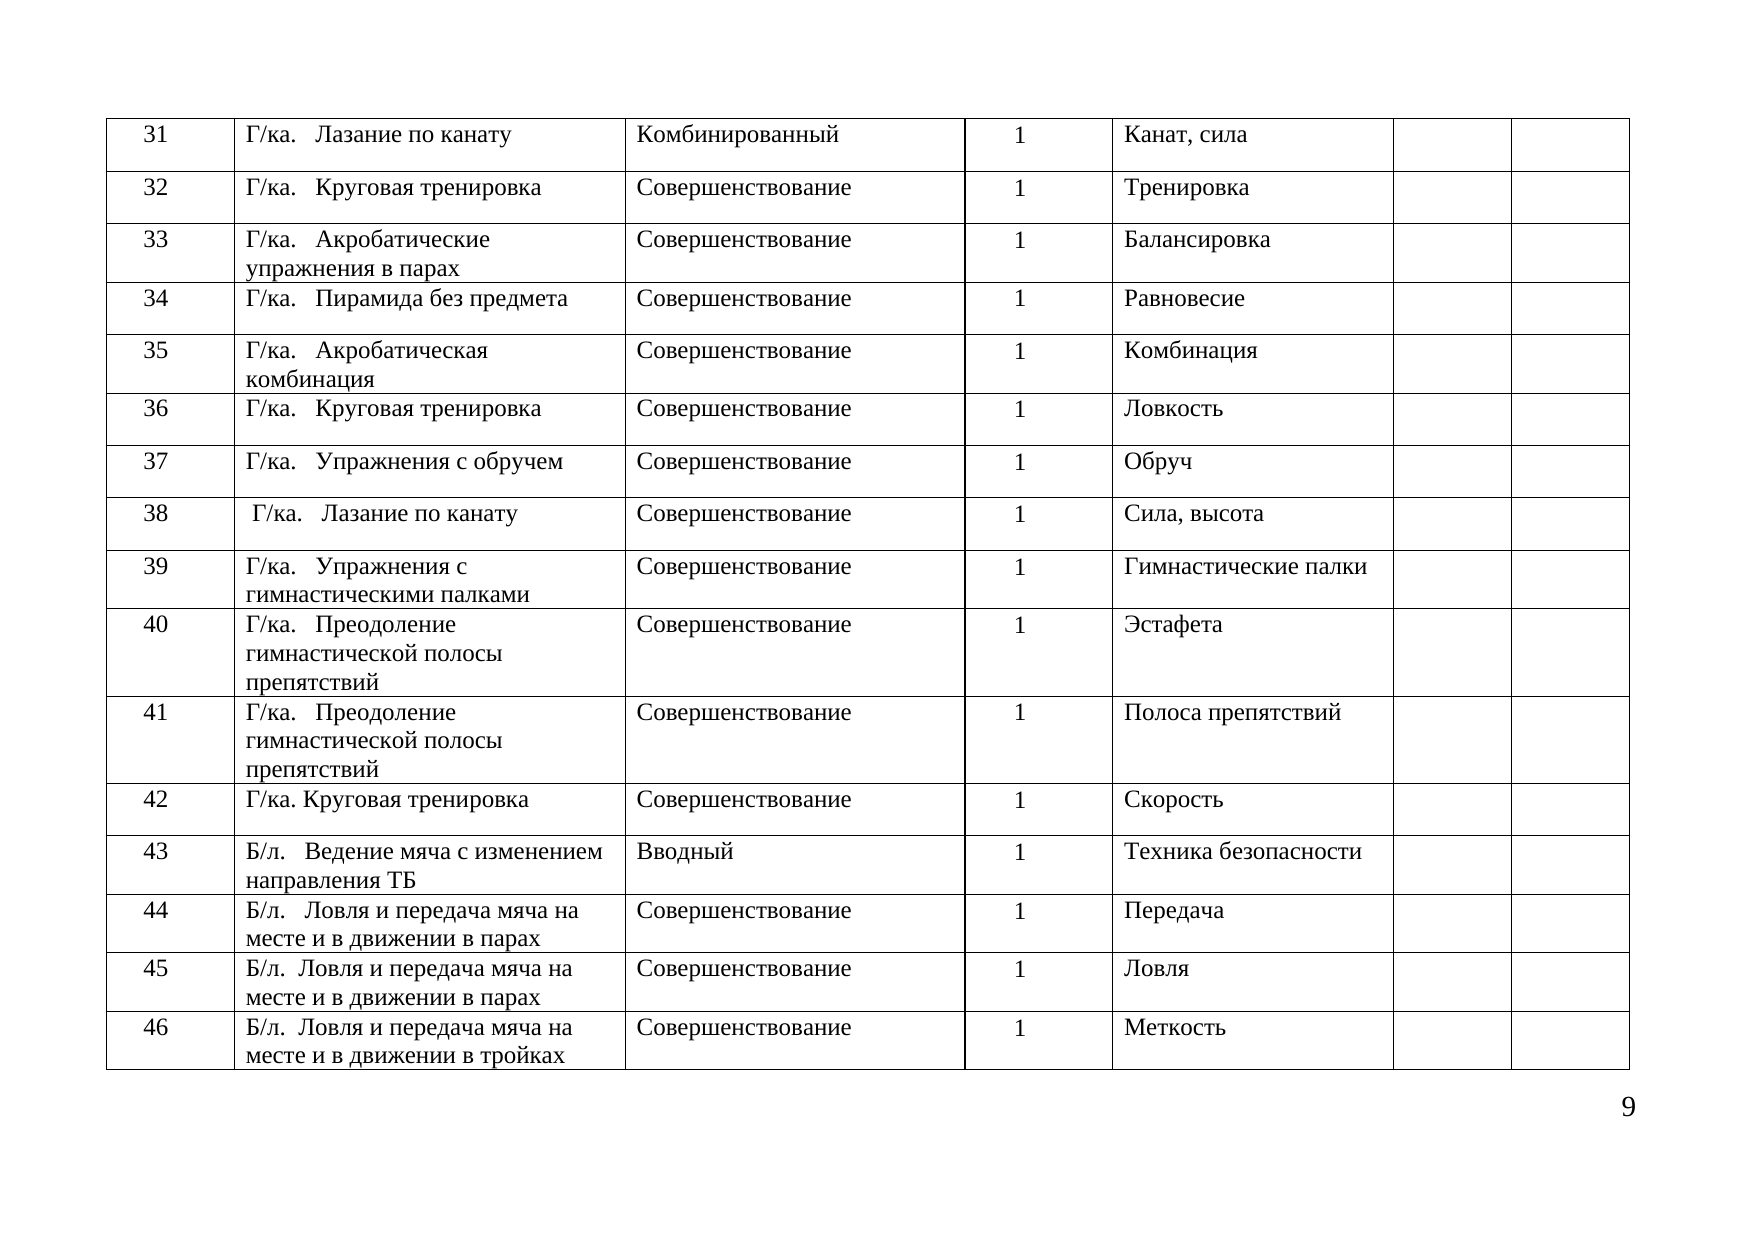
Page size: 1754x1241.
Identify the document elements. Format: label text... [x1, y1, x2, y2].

table_cell [1394, 119, 1511, 171]
table_cell Б/л. Ловля и передача мяча на месте и в движении в парах [235, 895, 625, 952]
table_cell Совершенствование [626, 394, 964, 445]
table_cell Г/ка. Лазание по канату [235, 119, 625, 171]
table_cell [966, 119, 1112, 171]
table_cell 35 [107, 335, 234, 392]
table_cell Г/ка. Преодоление гимнастической полосы препятствий [235, 697, 625, 783]
table_cell [1512, 697, 1629, 783]
table_cell Совершенствование [626, 953, 964, 1011]
table_cell [1512, 895, 1629, 952]
table_cell [966, 551, 1112, 608]
table_cell 31 [107, 119, 234, 171]
table_cell 37 [107, 446, 234, 497]
table_cell [1394, 784, 1511, 835]
table_cell Совершенствование [626, 1012, 964, 1069]
table_cell Г/ка. Круговая тренировка [235, 394, 625, 445]
table_cell 43 [107, 836, 234, 894]
table_cell 33 [107, 224, 234, 282]
table_cell Сила, высота [1113, 498, 1393, 550]
table_cell Совершенствование [626, 784, 964, 835]
table_cell [1512, 446, 1629, 497]
table_cell [1394, 609, 1511, 696]
table_cell Совершенствование [626, 283, 964, 334]
table_cell 41 [107, 697, 234, 783]
table_cell [966, 394, 1112, 445]
table_cell [1394, 394, 1511, 445]
table_cell [1394, 335, 1511, 392]
table_cell 36 [107, 394, 234, 445]
table_cell [1512, 119, 1629, 171]
table_cell [1512, 224, 1629, 282]
table_cell Ловкость [1113, 394, 1393, 445]
table_cell Г/ка. Преодоление гимнастической полосы препятствий [235, 609, 625, 696]
table_cell [1512, 836, 1629, 894]
table_cell Техника безопасности [1113, 836, 1393, 894]
table_cell [1512, 172, 1629, 223]
table_cell [1394, 498, 1511, 550]
table_cell Совершенствование [626, 224, 964, 282]
table_cell Г/ка. Упражнения с гимнастическими палками [235, 551, 625, 608]
table_cell [1512, 283, 1629, 334]
table_cell Г/ка. Упражнения с обручем [235, 446, 625, 497]
table_cell Совершенствование [626, 498, 964, 550]
table_cell [1394, 172, 1511, 223]
table_cell Совершенствование [626, 551, 964, 608]
table_cell [966, 784, 1112, 835]
table_cell Совершенствование [626, 335, 964, 392]
table_cell Скорость [1113, 784, 1393, 835]
table_cell Обруч [1113, 446, 1393, 497]
table_cell [1394, 953, 1511, 1011]
table_cell [966, 895, 1112, 952]
table_cell Равновесие [1113, 283, 1393, 334]
table_cell [1394, 446, 1511, 497]
table_cell Г/ка. Круговая тренировка [235, 784, 625, 835]
table_cell 32 [107, 172, 234, 223]
table_cell [966, 609, 1112, 696]
table_cell [1394, 224, 1511, 282]
table_cell Г/ка. Пирамида без предмета [235, 283, 625, 334]
table_cell Б/л. Ловля и передача мяча на месте и в движении в парах [235, 953, 625, 1011]
table_cell Совершенствование [626, 172, 964, 223]
table_cell [966, 836, 1112, 894]
table_cell Г/ка. Круговая тренировка [235, 172, 625, 223]
table_cell [966, 446, 1112, 497]
table_cell [1394, 551, 1511, 608]
table_cell Тренировка [1113, 172, 1393, 223]
table_cell Г/ка. Лазание по канату [235, 498, 625, 550]
table_cell Передача [1113, 895, 1393, 952]
table_cell [1512, 609, 1629, 696]
table_cell [1394, 895, 1511, 952]
table_cell 45 [107, 953, 234, 1011]
table_cell [1512, 953, 1629, 1011]
table_cell [1512, 1012, 1629, 1069]
table_cell 42 [107, 784, 234, 835]
table_cell Совершенствование [626, 895, 964, 952]
table_cell [966, 953, 1112, 1011]
table_cell Вводный [626, 836, 964, 894]
table_cell [1512, 335, 1629, 392]
table_cell Комбинация [1113, 335, 1393, 392]
table_cell Меткость [1113, 1012, 1393, 1069]
table_cell [1512, 784, 1629, 835]
table_cell [966, 1012, 1112, 1069]
table_cell [1512, 551, 1629, 608]
table_cell [1512, 498, 1629, 550]
table_cell 46 [107, 1012, 234, 1069]
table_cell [235, 1012, 625, 1069]
table_cell Балансировка [1113, 224, 1393, 282]
table_cell Совершенствование [626, 609, 964, 696]
table_cell Г/ка. Акробатические упражнения в парах [235, 224, 625, 282]
table_cell [966, 498, 1112, 550]
table_cell Канат, сила [1113, 119, 1393, 171]
table_cell Комбинированный [626, 119, 964, 171]
table_cell 39 [107, 551, 234, 608]
table_cell [966, 283, 1112, 334]
table_cell Совершенствование [626, 446, 964, 497]
table_cell 40 [107, 609, 234, 696]
table_cell Совершенствование [626, 697, 964, 783]
table_cell [966, 172, 1112, 223]
table_cell [1394, 697, 1511, 783]
table_cell 38 [107, 498, 234, 550]
table_cell Г/ка. Акробатическая комбинация [235, 335, 625, 392]
table_cell 34 [107, 283, 234, 334]
table_cell [1394, 836, 1511, 894]
table_cell Эстафета [1113, 609, 1393, 696]
table_cell [1394, 1012, 1511, 1069]
table_cell [1394, 283, 1511, 334]
table_cell Полоса препятствий [1113, 697, 1393, 783]
table_cell [966, 697, 1112, 783]
table_cell [966, 335, 1112, 392]
table_cell Ловля [1113, 953, 1393, 1011]
table_cell Гимнастические палки [1113, 551, 1393, 608]
table_cell 44 [107, 895, 234, 952]
table_cell [966, 224, 1112, 282]
table_cell Б/л. Ведение мяча с изменением направления ТБ [235, 836, 625, 894]
table_cell [1512, 394, 1629, 445]
